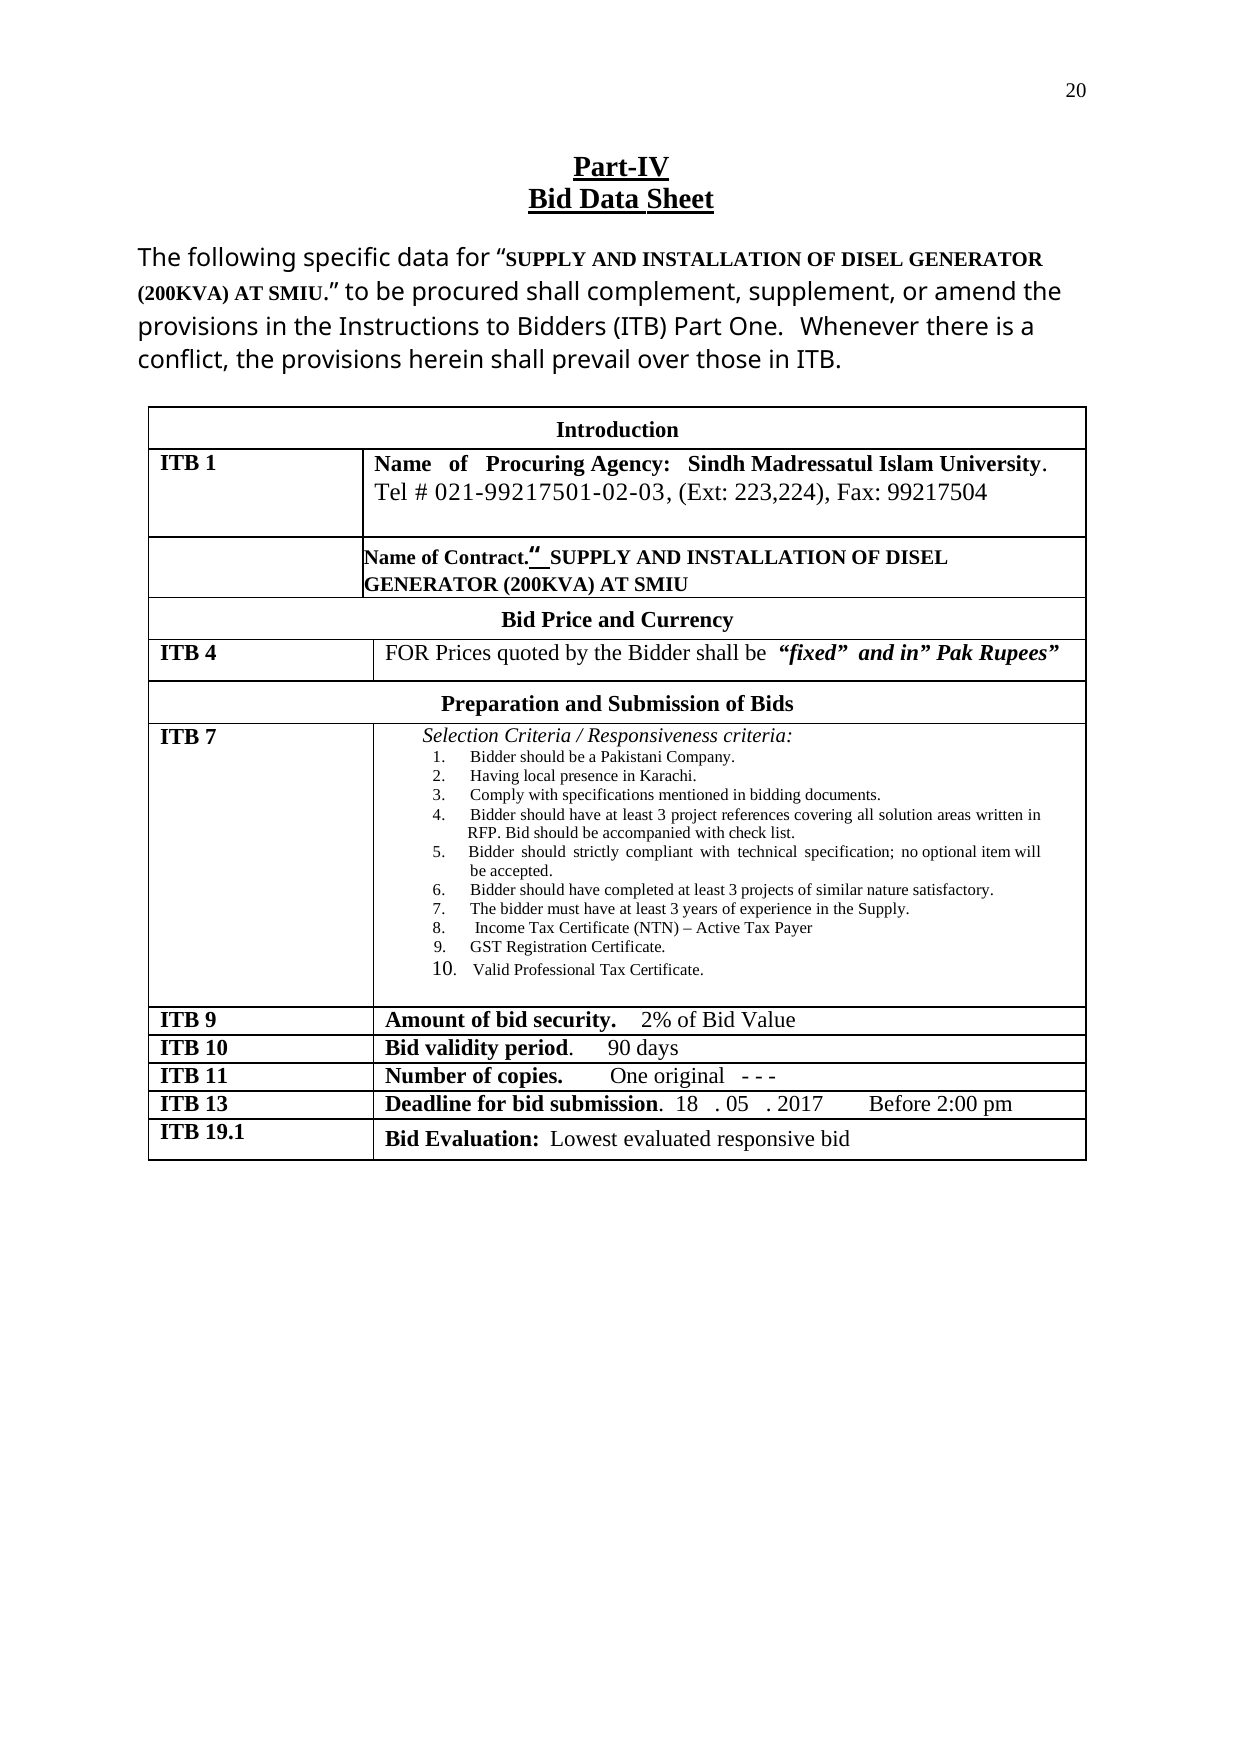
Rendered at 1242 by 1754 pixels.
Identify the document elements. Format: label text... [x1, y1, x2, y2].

table_cell Preparation and Submission of Bids [149, 682, 1085, 722]
text Bid Data Sheet [523, 183, 719, 214]
table_cell Name of Procuring Agency: Sindh Madressatul Islam University. Tel # 021-99217501-02-03, (Ext: 223,224), Fax: 99217504 [364, 450, 1085, 536]
table_cell ITB 7 [149, 724, 373, 1006]
table_cell Deadline for bid submission. 18 . 05 . 2017 Before 2:00 pm [374, 1092, 1085, 1118]
table_header Introduction [149, 408, 1085, 448]
table_cell ITB 10 [149, 1036, 373, 1062]
table_cell [149, 538, 362, 596]
table_cell ITB 1 [149, 450, 362, 536]
table_cell Selection Criteria / Responsiveness criteria: 1. Bidder should be a Pakistani Company. 2. Having local presence in Karachi. 3. Comply with specifications mentioned in bidding documents. 4. Bidder should have at least 3 project references covering all solution areas written in RFP. Bid should be accompanied with check list. 5. Bidder should strictly compliant with technical specification; no optional item will be accepted. 6. Bidder should have completed at least 3 projects of similar nature satisfactory. 7. The bidder must have at least 3 years of experience in the Supply. 8. Income Tax Certificate (NTN) – Active Tax Payer 9. GST Registration Certificate. 10. Valid Professional Tax Certificate. [374, 724, 1085, 1006]
table_cell Number of copies. One original - - - [374, 1064, 1085, 1090]
table_cell Bid Price and Currency [149, 598, 1085, 638]
table_cell FOR Prices quoted by the Bidder shall be “fixed” and in” Pak Rupees” [374, 640, 1085, 680]
table_cell Bid Evaluation: Lowest evaluated responsive bid [374, 1120, 1085, 1159]
table_cell Name of Contract.“ SUPPLY AND INSTALLATION OF DISEL GENERATOR (200KVA) AT SMIU (200 KVA)”. [364, 538, 1085, 596]
table_cell Bid validity period. 90 days [374, 1036, 1085, 1062]
table_cell ITB 9 [149, 1008, 373, 1034]
table_cell ITB 13 [149, 1092, 373, 1118]
table_cell Amount of bid security. 2% of Bid Value [374, 1008, 1085, 1034]
table_cell ITB 19.1 [149, 1120, 373, 1159]
text Part-IV [567, 149, 675, 183]
table_cell ITB 11 [149, 1064, 373, 1090]
title The following specific data for “SUPPLY AND INSTALLATION OF DISEL GENERATOR (200KVA) AT SMIU.” to be procured shall complement, supplement, or amend the provisions in the Instructions to Bidders (ITB) Part One. Whenever there is a conflict, the provisions herein shall prevail over those in ITB. [137, 240, 1104, 376]
table_cell ITB 4 [149, 640, 373, 680]
